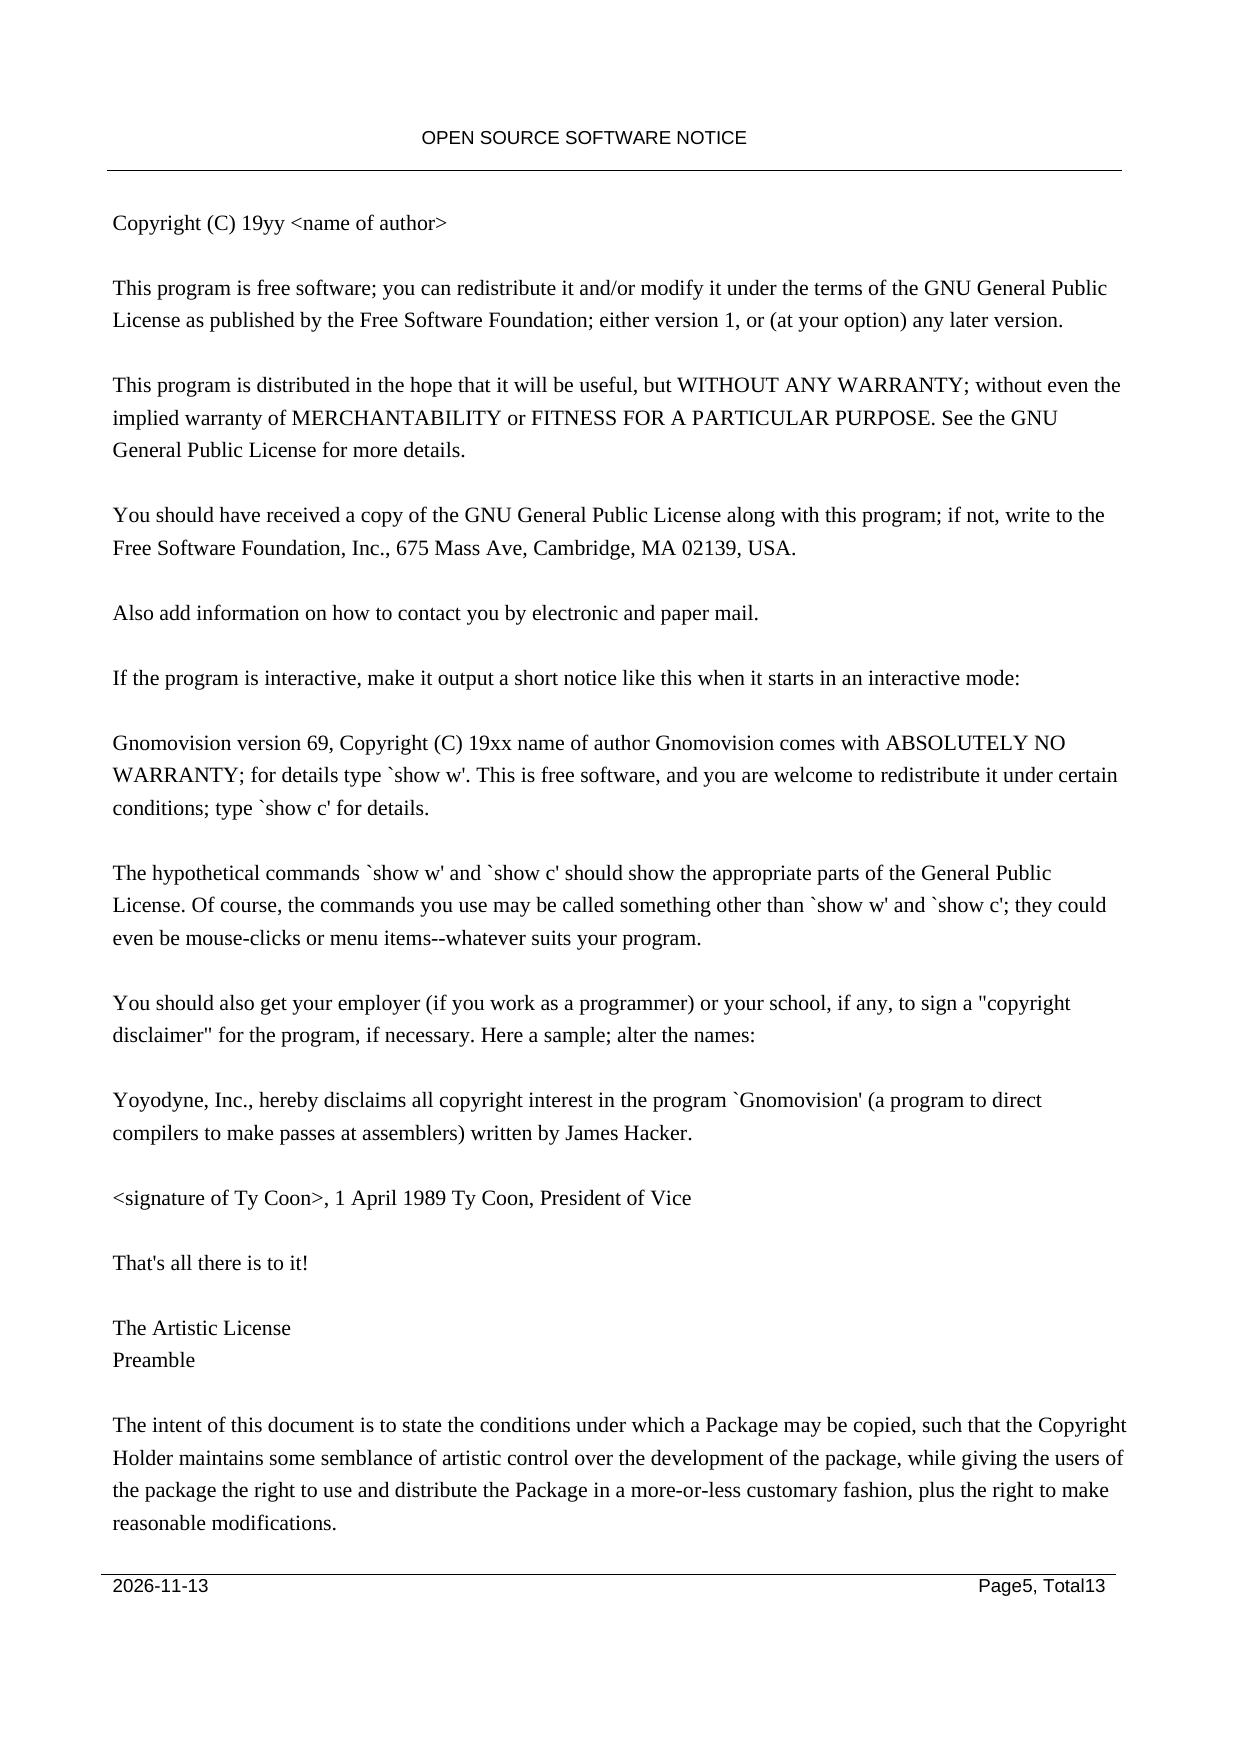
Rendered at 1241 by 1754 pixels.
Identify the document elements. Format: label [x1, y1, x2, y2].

text [112, 206, 1128, 1539]
